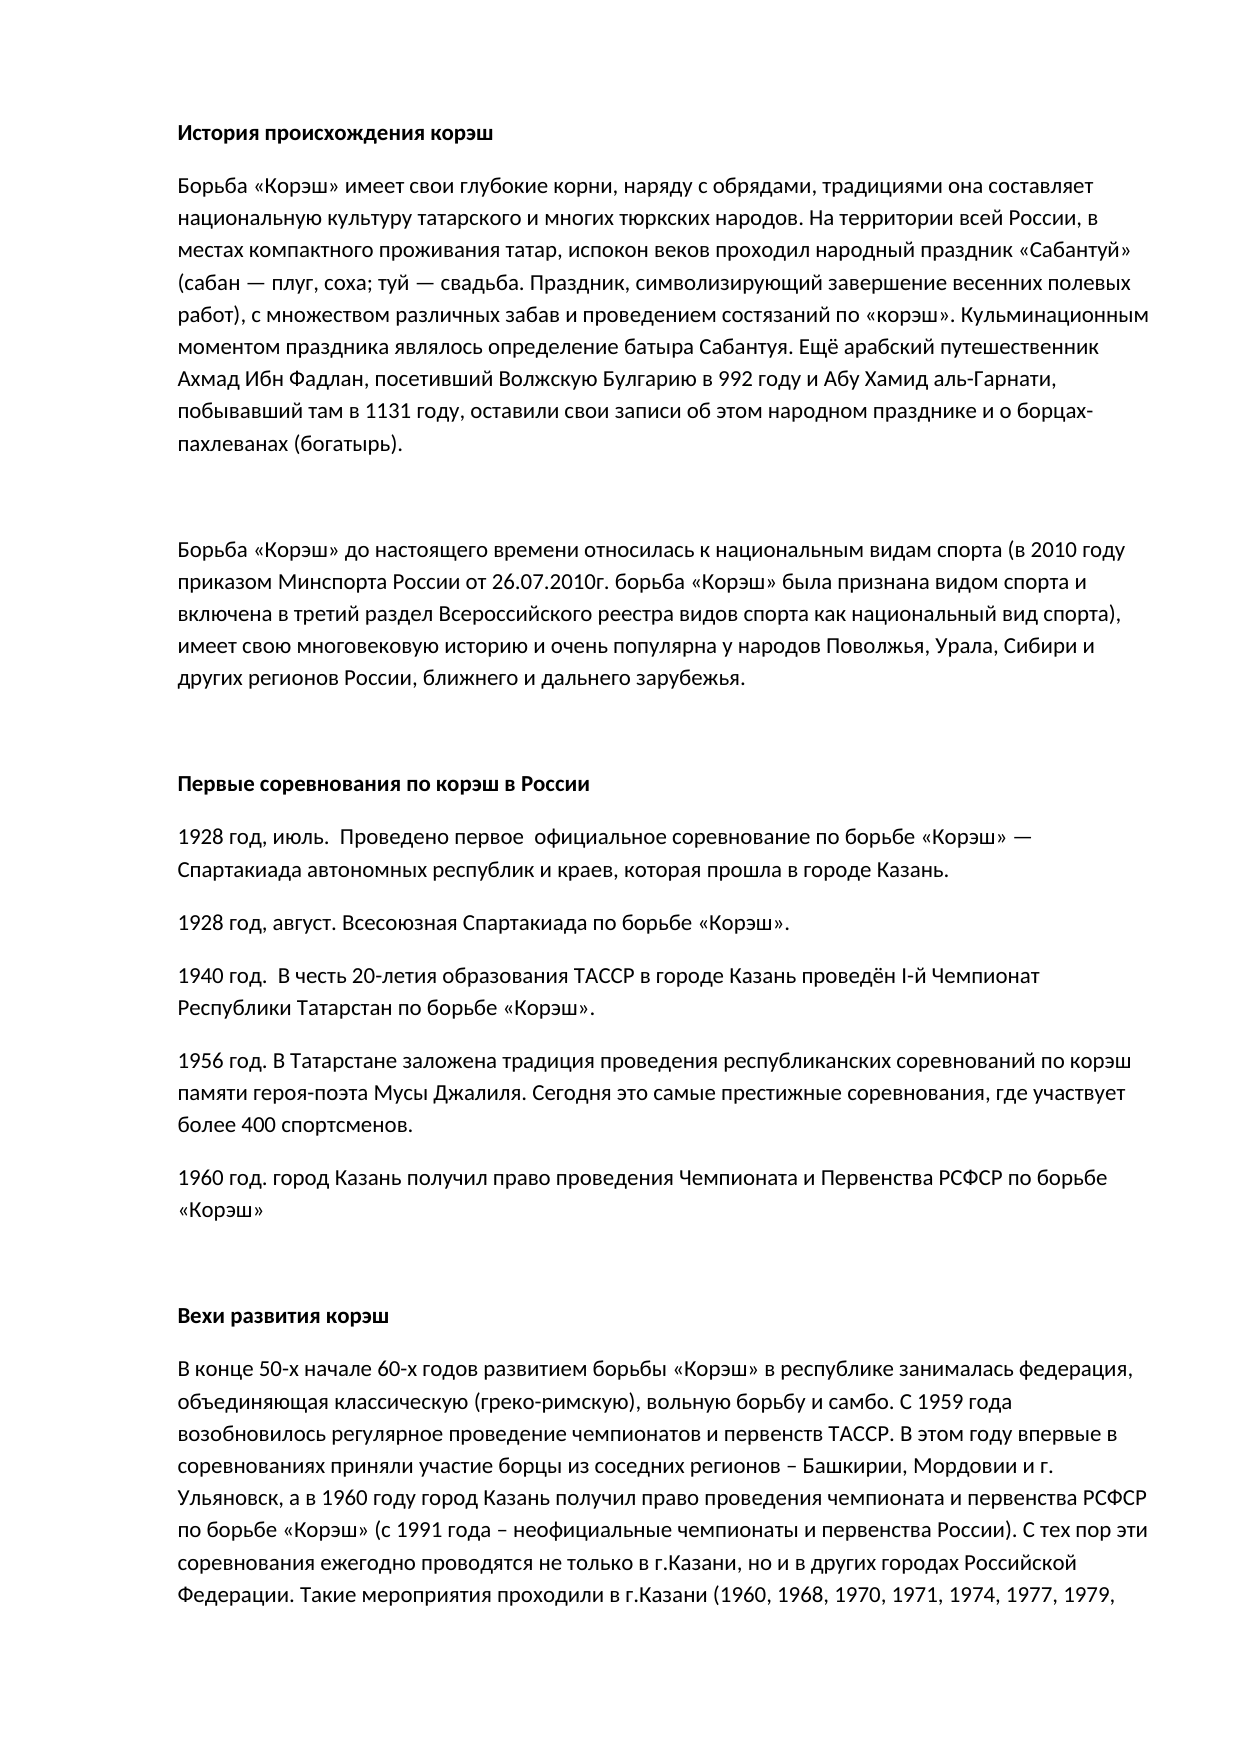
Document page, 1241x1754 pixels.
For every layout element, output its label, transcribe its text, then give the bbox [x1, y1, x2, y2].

text 1940 год. В честь 20-летия образования ТАССР в городе Казань проведён I-й Чемпионат Республики Татарстан по борьбе «Корэш». [177, 961, 1152, 1021]
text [177, 1354, 1152, 1608]
text Первые соревнования по корэш в России [177, 769, 1152, 797]
text 1960 год. город Казань получил право проведения Чемпионата и Первенства РСФСР по борьбе «Корэш» [177, 1163, 1152, 1223]
text Борьба «Корэш» имеет свои глубокие корни, наряду с обрядами, традициями она составляет национальную культуру татарского и многих тюркских народов. На территории всей России, в местах компактного проживания татар, испокон веков проходил народный праздник «Сабантуй» (сабан — плуг, соха; туй — свадьба. Праздник, символизирующий завершение весенних полевых работ), с множеством различных забав и проведением состязаний по «корэш». Кульминационным моментом праздника являлось определение батыра Сабантуя. Ещё арабский путешественник Ахмад Ибн Фадлан, посетивший Волжскую Булгарию в 992 году и Абу Хамид аль-Гарнати, побывавший там в 1131 году, оставили свои записи об этом народном празднике и о борцах-пахлеванах (богатырь). [177, 171, 1152, 457]
text 1956 год. В Татарстане заложена традиция проведения республиканских соревнований по корэш памяти героя-поэта Мусы Джалиля. Сегодня это самые престижные соревнования, где участвует более 400 спортсменов. [177, 1046, 1152, 1138]
text Вехи развития корэш [177, 1302, 1152, 1329]
text История происхождения корэш [177, 118, 1152, 146]
text Борьба «Корэш» до настоящего времени относилась к национальным видам спорта (в 2010 году приказом Минспорта России от 26.07.2010г. борьба «Корэш» была признана видом спорта и включена в третий раздел Всероссийского реестра видов спорта как национальный вид спорта), имеет свою многовековую историю и очень популярна у народов Поволжья, Урала, Сибири и других регионов России, ближнего и дальнего зарубежья. [177, 535, 1152, 691]
text 1928 год, июль. Проведено первое официальное соревнование по борьбе «Корэш» — Спартакиада автономных республик и краев, которая прошла в городе Казань. [177, 822, 1152, 883]
text 1928 год, август. Всесоюзная Спартакиада по борьбе «Корэш». [177, 908, 1152, 936]
